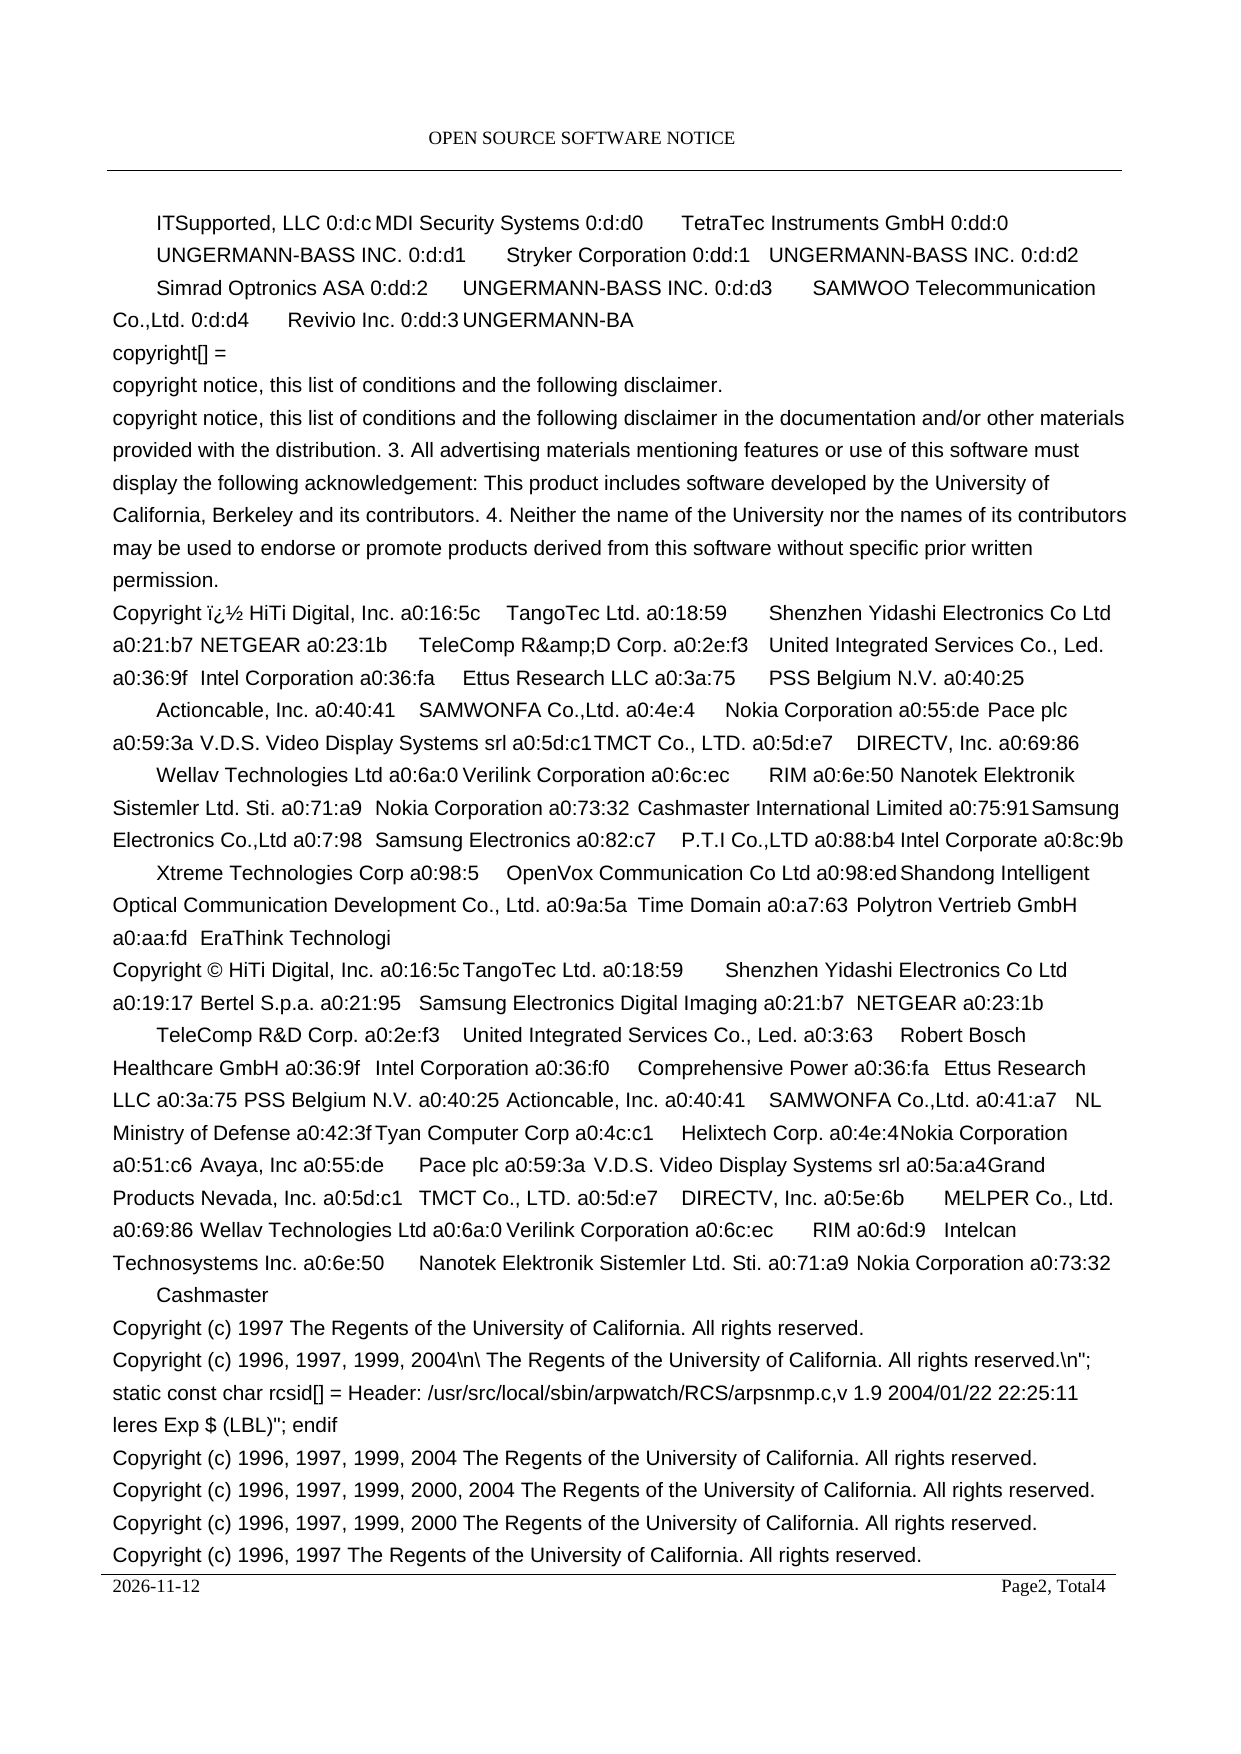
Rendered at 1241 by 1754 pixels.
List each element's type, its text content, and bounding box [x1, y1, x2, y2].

text Copyright (c) 1996, 1997, 1999, 2004 The Regents of the University of California. All rights reserved. [112, 1441, 1128, 1474]
text copyright[] = [112, 336, 1128, 369]
text Copyright (c) 1996, 1997, 1999, 2000, 2004 The Regents of the University of California. All rights reserved. [112, 1474, 1128, 1506]
text Copyright (c) 1997 The Regents of the University of California. All rights reserved. [112, 1311, 1128, 1344]
text Copyright © HiTi Digital, Inc. a0:16:5c TangoTec Ltd. a0:18:59 Shenzhen Yidashi Electronics Co Ltd a0:19:17 Bertel S.p.a. a0:21:95 Samsung Electronics Digital Imaging a0:21:b7 NETGEAR a0:23:1b TeleComp R&D Corp. a0:2e:f3 United Integrated Services Co., Led. a0:3:63 Robert Bosch Healthcare GmbH a0:36:9f Intel Corporation a0:36:f0 Comprehensive Power a0:36:fa Ettus Research LLC a0:3a:75 PSS Belgium N.V. a0:40:25 Actioncable, Inc. a0:40:41 SAMWONFA Co.,Ltd. a0:41:a7 NL Ministry of Defense a0:42:3f Tyan Computer Corp a0:4c:c1 Helixtech Corp. a0:4e:4 Nokia Corporation a0:51:c6 Avaya, Inc a0:55:de Pace plc a0:59:3a V.D.S. Video Display Systems srl a0:5a:a4 Grand Products Nevada, Inc. a0:5d:c1 TMCT Co., LTD. a0:5d:e7 DIRECTV, Inc. a0:5e:6b MELPER Co., Ltd. a0:69:86 Wellav Technologies Ltd a0:6a:0 Verilink Corporation a0:6c:ec RIM a0:6d:9 Intelcan Technosystems Inc. a0:6e:50 Nanotek Elektronik Sistemler Ltd. Sti. a0:71:a9 Nokia Corporation a0:73:32 Cashmaster [112, 954, 1128, 1311]
text Copyright (c) 1996, 1997 The Regents of the University of California. All rights reserved. [112, 1539, 1128, 1571]
text copyright notice, this list of conditions and the following disclaimer in the documentation and/or other materials provided with the distribution. 3. All advertising materials mentioning features or use of this software must display the following acknowledgement: This product includes software developed by the University of California, Berkeley and its contributors. 4. Neither the name of the University nor the names of its contributors may be used to endorse or promote products derived from this software without specific prior written permission. [112, 401, 1128, 596]
text Copyright (c) 1996, 1997, 1999, 2000 The Regents of the University of California. All rights reserved. [112, 1506, 1128, 1539]
text copyright notice, this list of conditions and the following disclaimer. [112, 369, 1128, 401]
text Copyright (c) 1996, 1997, 1999, 2004\n\ The Regents of the University of California. All rights reserved.\n"; static const char rcsid[] = Header: /usr/src/local/sbin/arpwatch/RCS/arpsnmp.c,v 1.9 2004/01/22 22:25:11 leres Exp $ (LBL)"; endif [112, 1344, 1128, 1441]
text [112, 206, 1128, 336]
text Copyright ï¿½ HiTi Digital, Inc. a0:16:5c TangoTec Ltd. a0:18:59 Shenzhen Yidashi Electronics Co Ltd a0:21:b7 NETGEAR a0:23:1b TeleComp R&amp;D Corp. a0:2e:f3 United Integrated Services Co., Led. a0:36:9f Intel Corporation a0:36:fa Ettus Research LLC a0:3a:75 PSS Belgium N.V. a0:40:25 Actioncable, Inc. a0:40:41 SAMWONFA Co.,Ltd. a0:4e:4 Nokia Corporation a0:55:de Pace plc a0:59:3a V.D.S. Video Display Systems srl a0:5d:c1 TMCT Co., LTD. a0:5d:e7 DIRECTV, Inc. a0:69:86 Wellav Technologies Ltd a0:6a:0 Verilink Corporation a0:6c:ec RIM a0:6e:50 Nanotek Elektronik Sistemler Ltd. Sti. a0:71:a9 Nokia Corporation a0:73:32 Cashmaster International Limited a0:75:91 Samsung Electronics Co.,Ltd a0:7:98 Samsung Electronics a0:82:c7 P.T.I Co.,LTD a0:88:b4 Intel Corporate a0:8c:9b Xtreme Technologies Corp a0:98:5 OpenVox Communication Co Ltd a0:98:ed Shandong Intelligent Optical Communication Development Co., Ltd. a0:9a:5a Time Domain a0:a7:63 Polytron Vertrieb GmbH a0:aa:fd EraThink Technologi [112, 596, 1128, 954]
